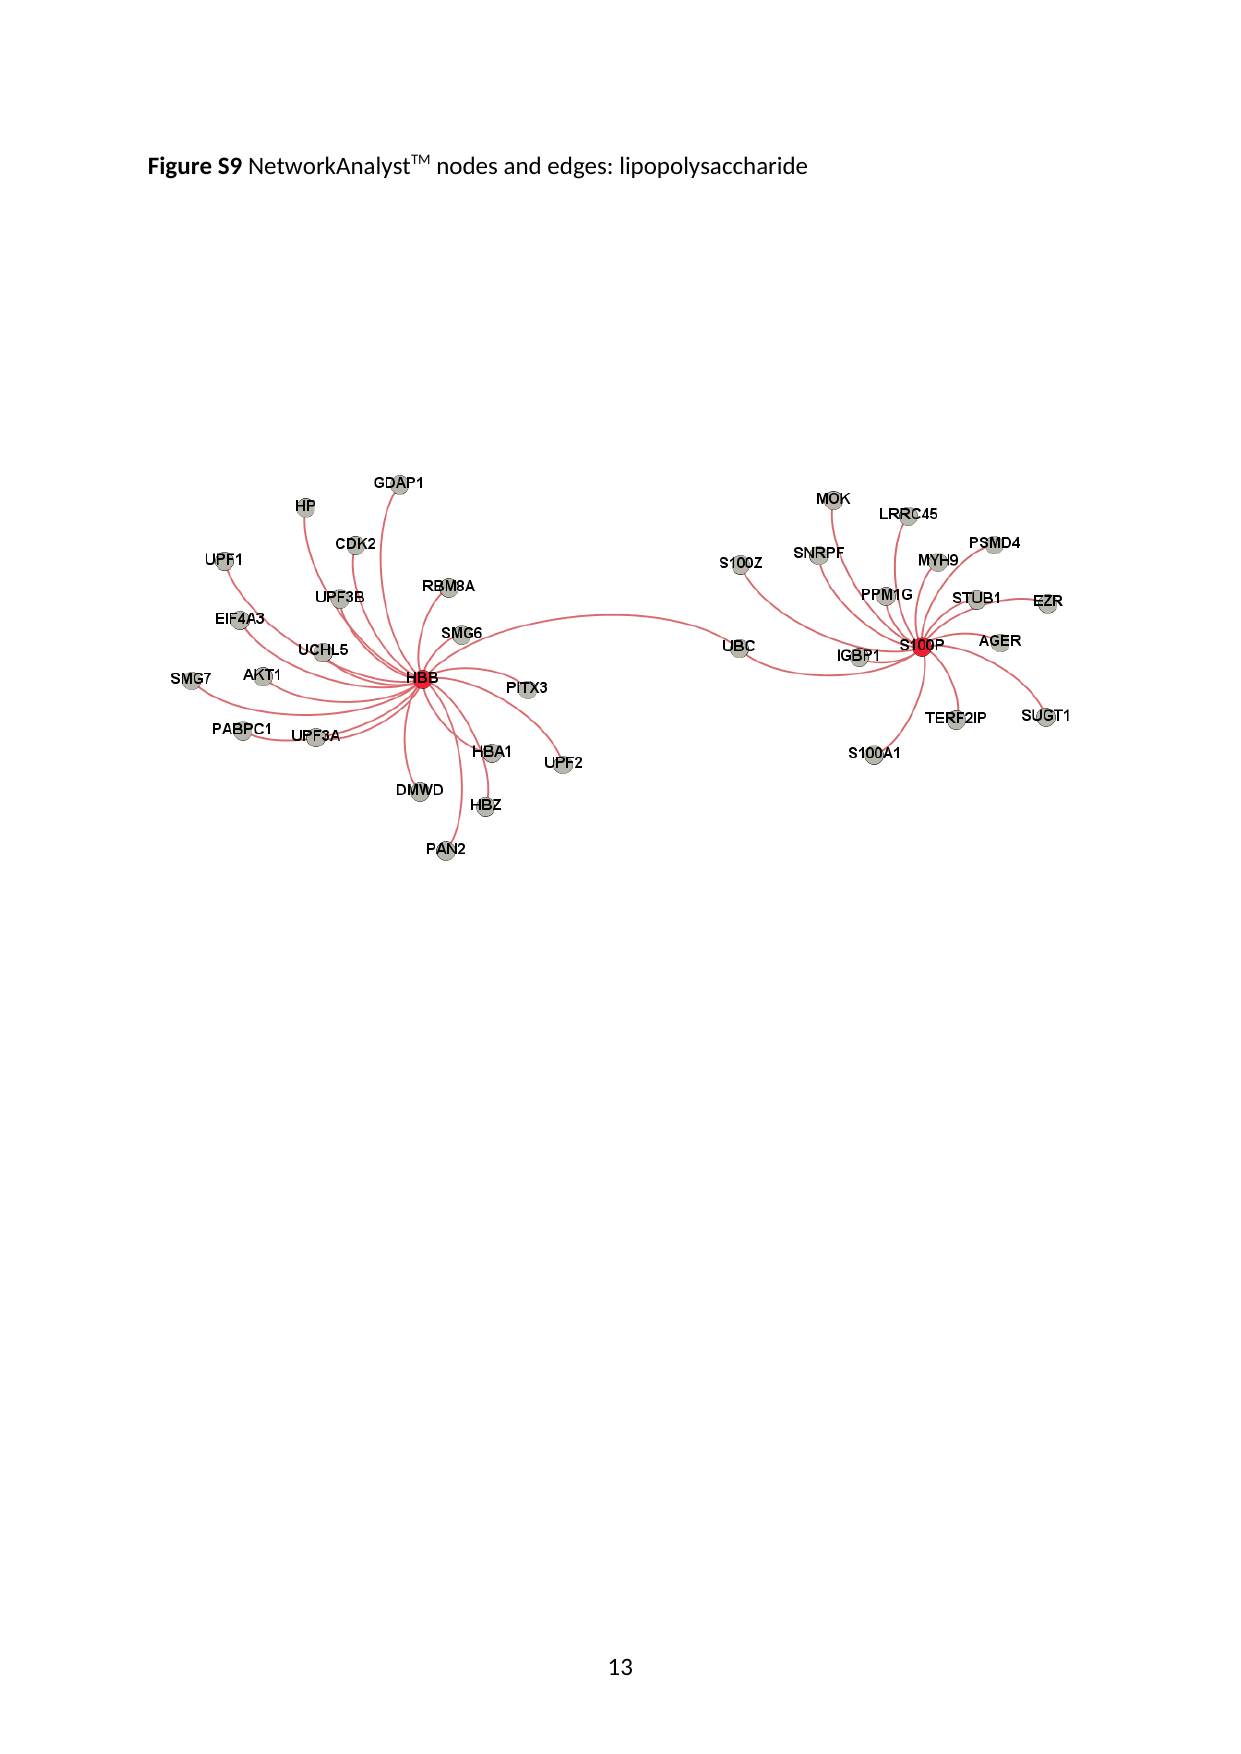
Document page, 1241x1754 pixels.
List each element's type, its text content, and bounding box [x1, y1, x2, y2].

text Figure S9 NetworkAnalystTM nodes and edges: lipopolysaccharide [148, 150, 1092, 181]
picture [147, 195, 1092, 1140]
